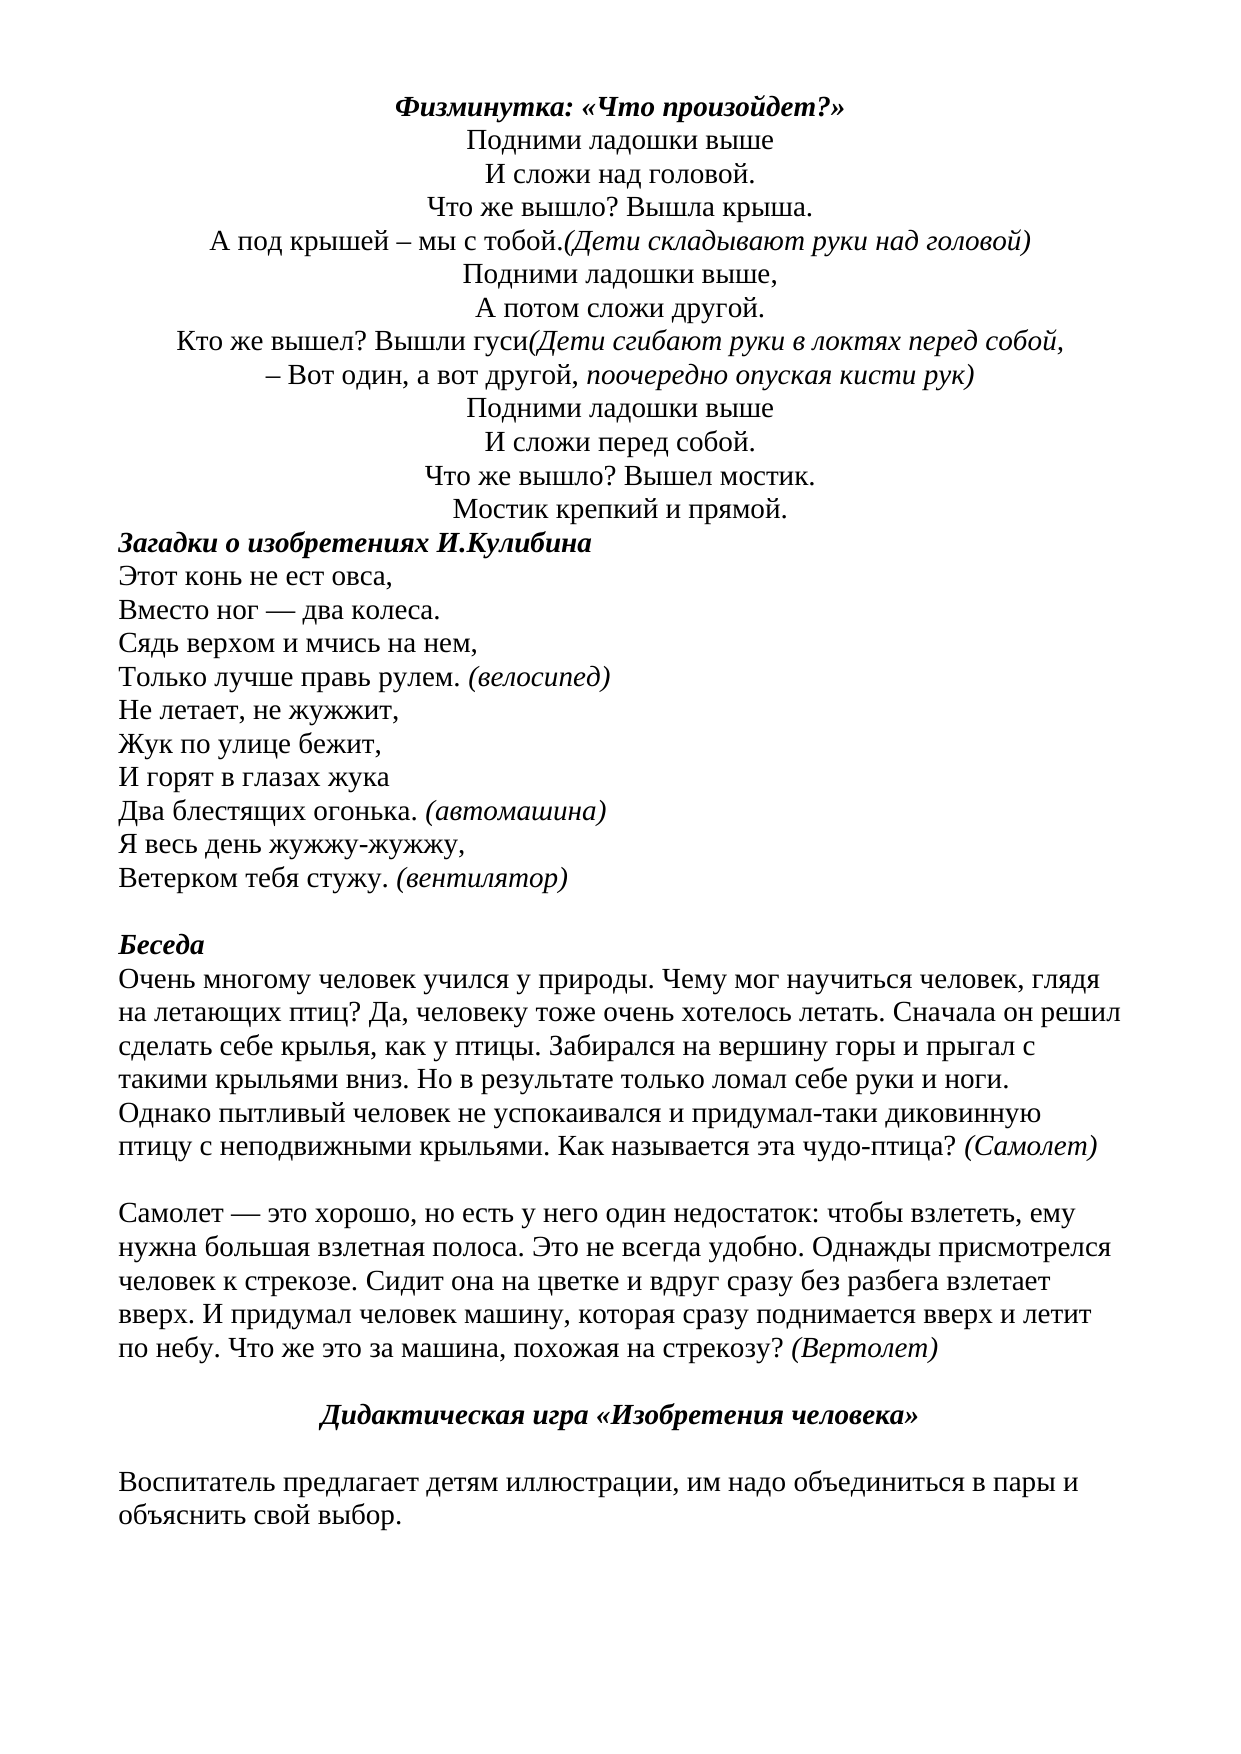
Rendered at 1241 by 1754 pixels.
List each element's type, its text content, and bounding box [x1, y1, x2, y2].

text И сложи перед собой. Что же вышло? Вышел мостик. [118, 424, 1122, 491]
text Подними ладошки выше [118, 122, 1122, 156]
text Мостик крепкий и прямой. [118, 491, 1122, 525]
text Кто же вышел? Вышли гуси(Дети сгибают руки в локтях перед собой, [118, 323, 1122, 357]
text Загадки о изобретениях И.Кулибина Этот конь не ест овса, Вместо ног — два колеса. Сядь верхом и мчись на нем, Только лучше правь рулем. (велосипед) [118, 525, 1122, 692]
text Беседа Очень многому человек учился у природы. Чему мог научиться человек, глядя на летающих птиц? Да, человеку тоже очень хотелось летать. Сначала он решил сделать себе крылья, как у птицы. Забирался на вершину горы и прыгал с такими крыльями вниз. Но в результате только ломал себе руки и ноги. [118, 927, 1122, 1095]
text И сложи над головой. Что же вышло? Вышла крыша. [118, 156, 1122, 223]
text Самолет — это хорошо, но есть у него один недостаток: чтобы взлететь, ему нужна большая взлетная полоса. Это не всегда удобно. Однажды присмотрелся человек к стрекозе. Сидит она на цветке и вдруг сразу без разбега взлетает вверх. И придумал человек машину, которая сразу поднимается вверх и летит по небу. Что же это за машина, похожая на стрекозу? (Вертолет) [118, 1196, 1122, 1363]
text Дидактическая игра «Изобретения человека» [118, 1397, 1122, 1430]
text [118, 1430, 1122, 1531]
text Не летает, не жужжит, Жук по улице бежит, И горят в глазах жука Два блестящих огонька. (автомашина) [118, 692, 1122, 827]
text – Вот один, а вот другой, поочередно опуская кисти рук) Подними ладошки выше [118, 357, 1122, 424]
text Однако пытливый человек не успокаивался и придумал-таки диковинную птицу с неподвижными крыльями. Как называется эта чудо-птица? (Самолет) [118, 1095, 1122, 1162]
text А под крышей – мы с тобой.(Дети складывают руки над головой) Подними ладошки выше, А потом сложи другой. [118, 223, 1122, 323]
text Физминутка: «Что произойдет?» [118, 89, 1122, 122]
text Я весь день жужжу-жужжу, Ветерком тебя стужу. (вентилятор) [118, 827, 1122, 894]
